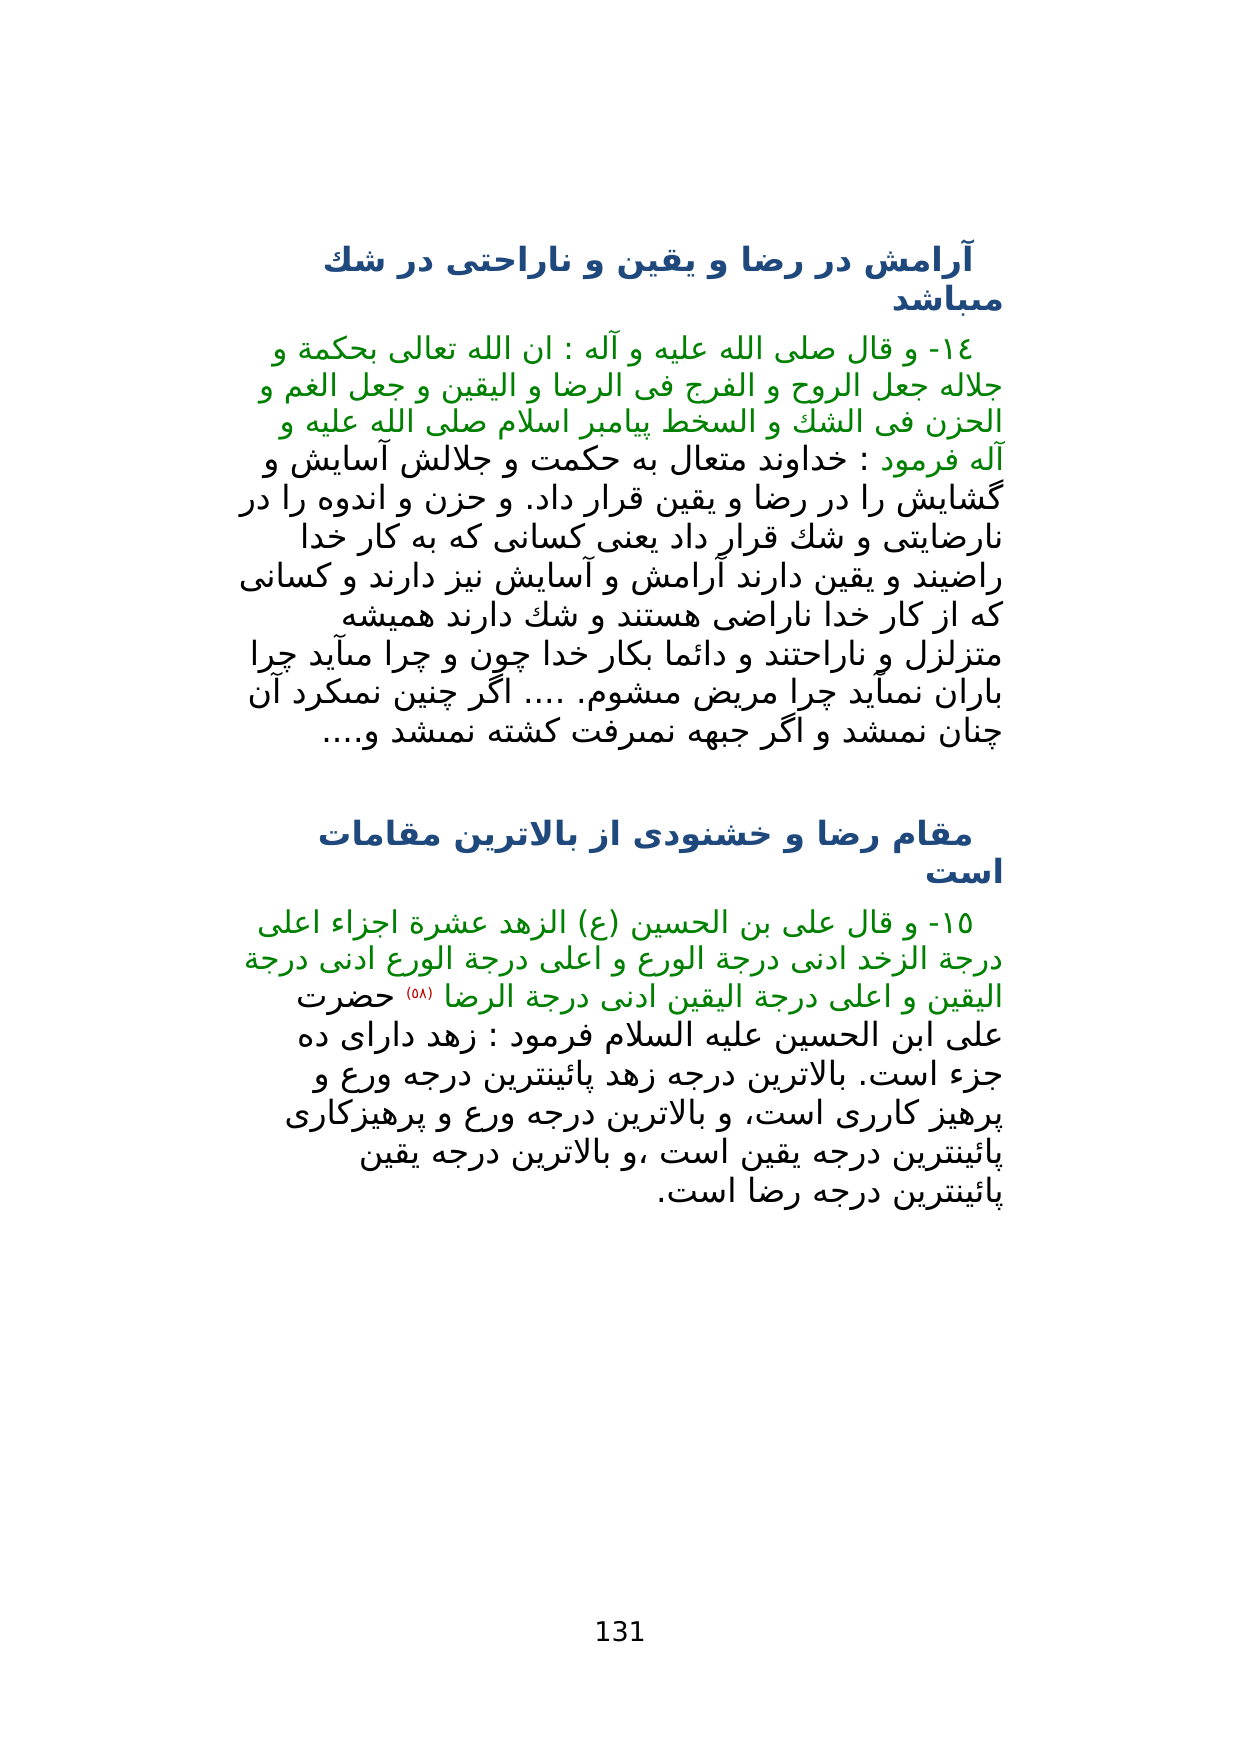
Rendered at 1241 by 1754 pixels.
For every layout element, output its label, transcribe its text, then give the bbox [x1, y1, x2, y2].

text ١٥- و قال على بن الحسين (ع) الزهد عشرة اجزاء اعلى درجة الزخد ادنى درجة الورع و اعلى درجة الورع ادنى درجة اليقين و اعلى درجة اليقين ادنى درجة الرضا (٥٨) حضرت على ابن الحسين عليه السلام فرمود : زهد داراى ده جزء است. بالاترين درجه زهد پائين‏ترين درجه ورع و پرهيز كاررى است، و بالاترين درجه ورع و پرهيزكارى پائين‏ترين درجه يقين است ،و بالاترين درجه يقين پائين‏ترين درجه رضا است. [236, 904, 1004, 1210]
subtitle آرامش در رضا و يقين و ناراحتى در شك مى‏باشد [236, 241, 1004, 318]
text ١٤- و قال صلى الله عليه و آله : ان الله تعالى بحكمة و جلاله جعل الروح و الفرج فى الرضا و اليقين و جعل الغم و الحزن فى الشك و السخط پيامبر اسلام صلى الله عليه و آله فرمود : خداوند متعال به حكمت و جلالش آسايش و گشايش را در رضا و يقين قرار داد. و حزن و اندوه را در نارضايتى و شك قرار داد يعنى كسانى كه به كار خدا راضيند و يقين دارند آرامش و آسايش نيز دارند و كسانى كه از كار خدا ناراضى هستند و شك دارند هميشه متزلزل و ناراحتند و دائما بكار خدا چون و چرا مى‏آيد چرا باران نمى‏آيد چرا مريض مى‏شوم. .... اگر چنين نمى‏كرد آن چنان نمى‏شد و اگر جبهه نمى‏رفت كشته نمى‏شد و.... [236, 331, 1004, 751]
subtitle مقام رضا و خشنودى از بالاترين مقامات است [236, 814, 1004, 892]
